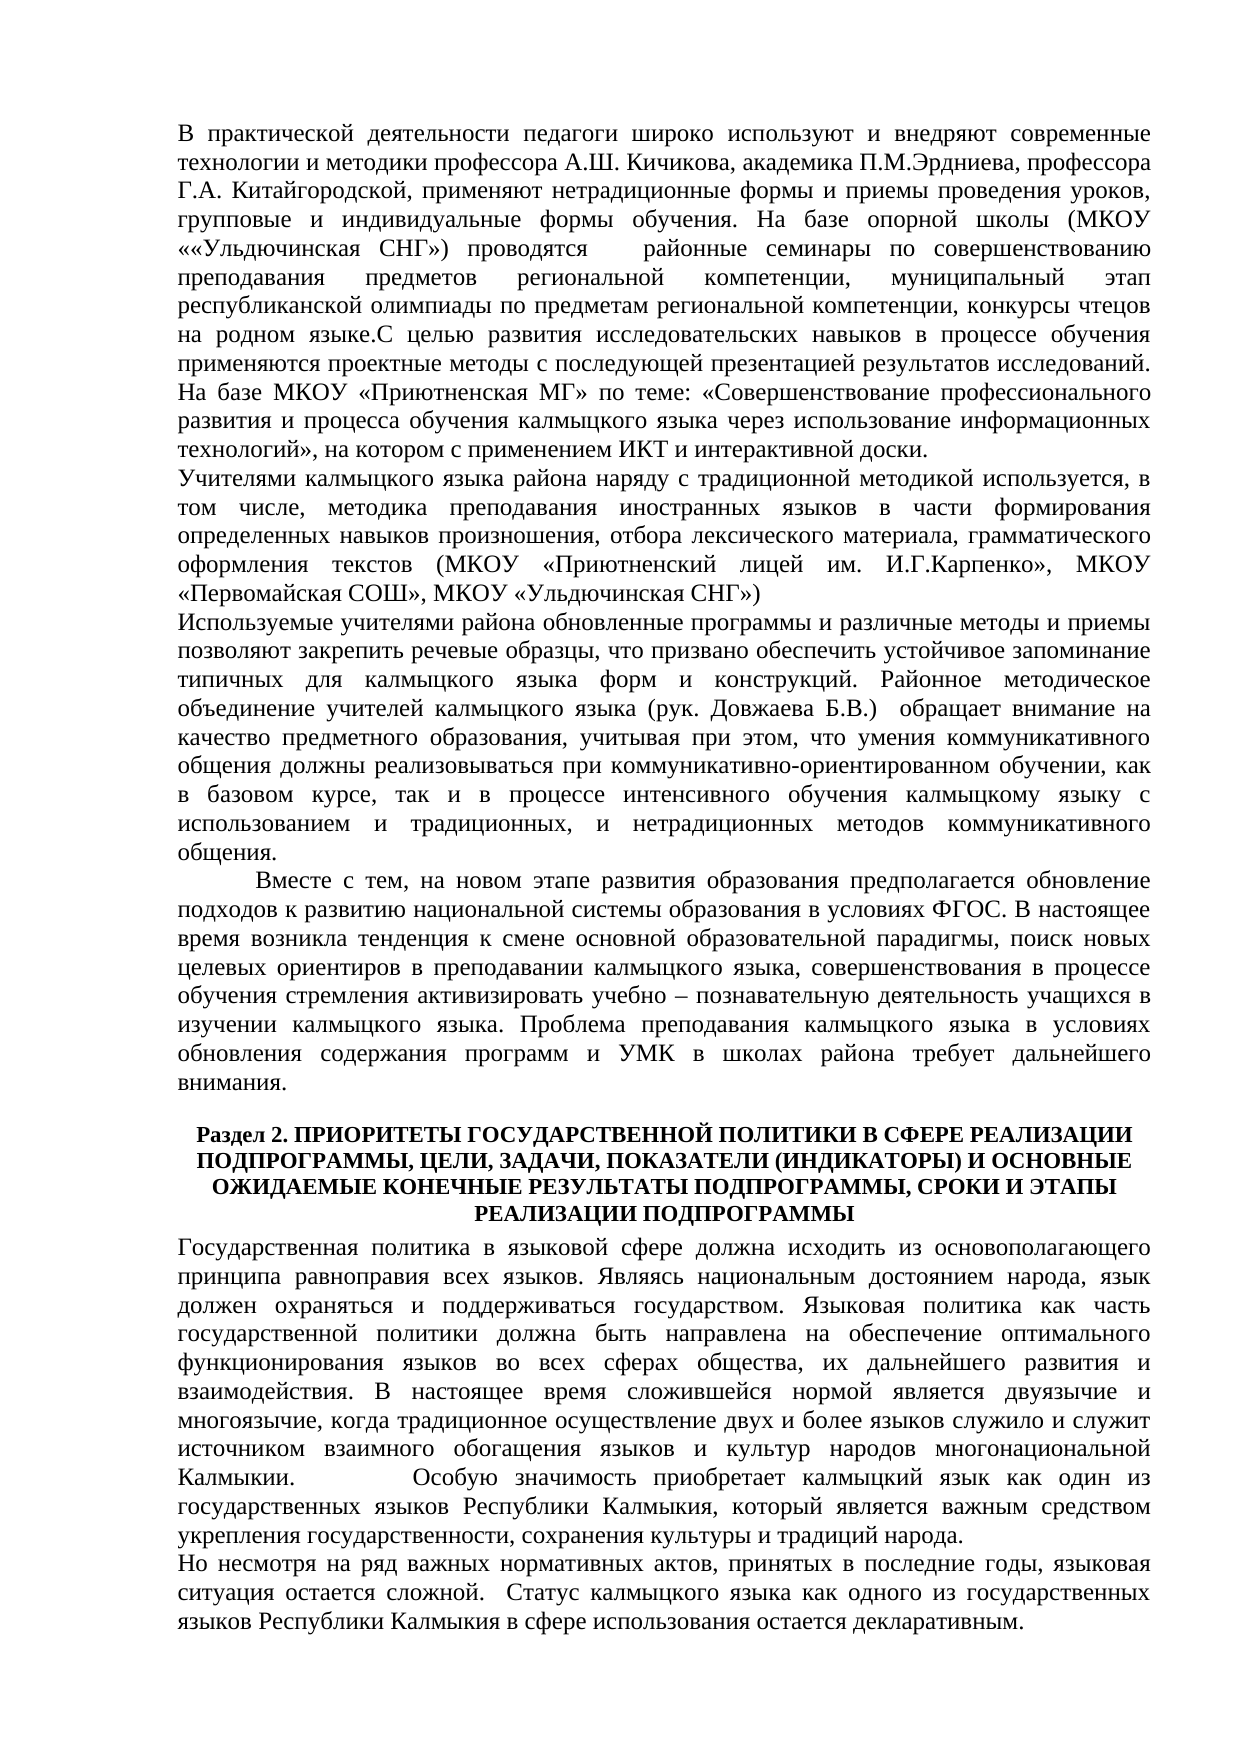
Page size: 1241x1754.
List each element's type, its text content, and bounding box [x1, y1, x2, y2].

text Но несмотря на ряд важных нормативных актов, принятых в последние годы, языковая ситуация остается сложной. Статус калмыцкого языка как одного из государственных языков Республики Калмыкия в сфере использования остается декларативным. [177, 1548, 1152, 1635]
text Учителями калмыцкого языка района наряду с традиционной методикой используется, в том числе, методика преподавания иностранных языков в части формирования определенных навыков произношения, отбора лексического материала, грамматического оформления текстов (МКОУ «Приютненский лицей им. И.Г.Карпенко», МКОУ «Первомайская СОШ», МКОУ «Ульдючинская СНГ») [177, 463, 1152, 607]
text В практической деятельности педагоги широко используют и внедряют современные технологии и методики профессора А.Ш. Кичикова, академика П.М.Эрдниева, профессора Г.А. Китайгородской, применяют нетрадиционные формы и приемы проведения уроков, групповые и индивидуальные формы обучения. На базе опорной школы (МКОУ ««Ульдючинская СНГ») проводятся районные семинары по совершенствованию преподавания предметов региональной компетенции, муниципальный этап республиканской олимпиады по предметам региональной компетенции, конкурсы чтецов на родном языке.С целью развития исследовательских навыков в процессе обучения применяются проектные методы с последующей презентацией результатов исследований. На базе МКОУ «Приютненская МГ» по теме: «Совершенствование профессионального развития и процесса обучения калмыцкого языка через использование информационных технологий», на котором с применением ИКТ и интерактивной доски. [177, 118, 1152, 463]
text Используемые учителями района обновленные программы и различные методы и приемы позволяют закрепить речевые образцы, что призвано обеспечить устойчивое запоминание типичных для калмыцкого языка форм и конструкций. Районное методическое объединение учителей калмыцкого языка (рук. Довжаева Б.В.) обращает внимание на качество предметного образования, учитывая при этом, что умения коммуникативного общения должны реализовываться при коммуникативно-ориентированном обучении, как в базовом курсе, так и в процессе интенсивного обучения калмыцкому языку с использованием и традиционных, и нетрадиционных методов коммуникативного общения. [177, 607, 1152, 866]
subtitle Раздел 2. ПРИОРИТЕТЫ ГОСУДАРСТВЕННОЙ ПОЛИТИКИ В СФЕРЕ РЕАЛИЗАЦИИ ПОДПРОГРАММЫ, ЦЕЛИ, ЗАДАЧИ, ПОКАЗАТЕЛИ (ИНДИКАТОРЫ) И ОСНОВНЫЕ ОЖИДАЕМЫЕ КОНЕЧНЫЕ РЕЗУЛЬТАТЫ ПОДПРОГРАММЫ, СРОКИ И ЭТАПЫ РЕАЛИЗАЦИИ ПОДПРОГРАММЫ [177, 1121, 1152, 1226]
text Государственная политика в языковой сфере должна исходить из основополагающего принципа равноправия всех языков. Являясь национальным достоянием народа, язык должен охраняться и поддерживаться государством. Языковая политика как часть государственной политики должна быть направлена на обеспечение оптимального функционирования языков во всех сферах общества, их дальнейшего развития и взаимодействия. В настоящее время сложившейся нормой является двуязычие и многоязычие, когда традиционное осуществление двух и более языков служило и служит источником взаимного обогащения языков и культур народов многонациональной Калмыкии. Особую значимость приобретает калмыцкий язык как один из государственных языков Республики Калмыкия, который является важным средством укрепления государственности, сохранения культуры и традиций народа. [177, 1232, 1152, 1548]
text Вместе с тем, на новом этапе развития образования предполагается обновление подходов к развитию национальной системы образования в условиях ФГОС. В настоящее время возникла тенденция к смене основной образовательной парадигмы, поиск новых целевых ориентиров в преподавании калмыцкого языка, совершенствования в процессе обучения стремления активизировать учебно – познавательную деятельность учащихся в изучении калмыцкого языка. Проблема преподавания калмыцкого языка в условиях обновления содержания программ и УМК в школах района требует дальнейшего внимания. [177, 866, 1152, 1096]
